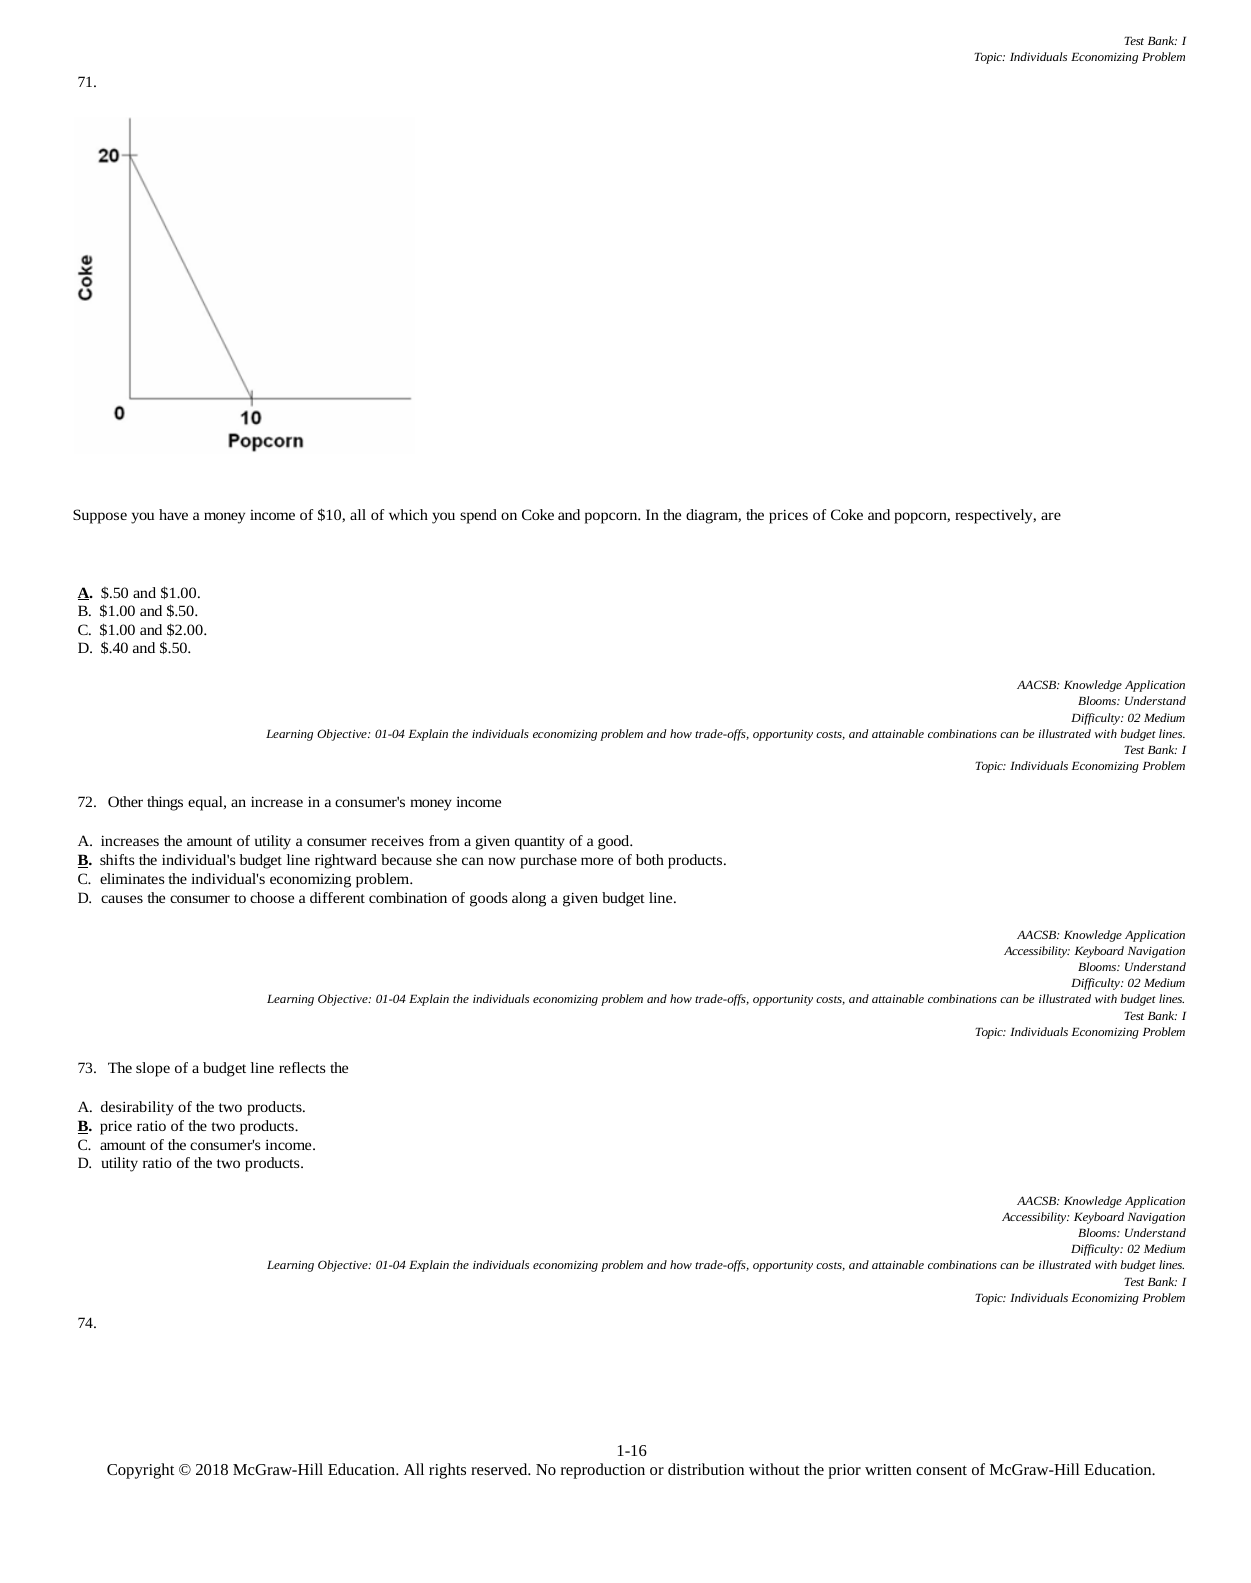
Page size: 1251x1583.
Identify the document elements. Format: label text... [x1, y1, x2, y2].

text Learning Objective: 01-04 Explain the individuals economizing problem and how trade-offs, opportunity costs, and attainable combinations can be illustrated with budget lines. [67, 992, 1186, 1007]
text Test Bank: I Topic: Individuals Economizing Problem [972, 743, 1186, 773]
picture [72, 110, 417, 457]
text 71. [77, 72, 1196, 90]
text Blooms: Understand Difficulty: 02 Medium [1068, 694, 1186, 725]
text B. price ratio of the two products. [77, 1117, 1196, 1135]
text A. $.50 and $1.00. B. $1.00 and $.50. C. $1.00 and $2.00. D. $.40 and $.50. [77, 583, 212, 657]
text AACSB: Knowledge Application Accessibility: Keyboard Navigation [999, 928, 1186, 958]
text Learning Objective: 01-04 Explain the individuals economizing problem and how trade-offs, opportunity costs, and attainable combinations can be illustrated with budget lines. [67, 1258, 1186, 1272]
list amount of the consumer's income. [77, 1136, 1196, 1154]
text Test Bank: I Topic: Individuals Economizing Problem [972, 1008, 1186, 1039]
text AACSB: Knowledge Application Accessibility: Keyboard Navigation [999, 1193, 1186, 1224]
text B. shifts the individual's budget line rightward because she can now purchase more of both products. [77, 851, 1196, 869]
text Blooms: Understand Difficulty: 02 Medium [1068, 960, 1186, 991]
text AACSB: Knowledge Application [67, 678, 1186, 692]
text 74. [77, 1314, 1196, 1332]
text Blooms: Understand Difficulty: 02 Medium [1068, 1226, 1186, 1256]
list Other things equal, an increase in a consumer's money income [77, 793, 1196, 811]
text Learning Objective: 01-04 Explain the individuals economizing problem and how trade-offs, opportunity costs, and attainable combinations can be illustrated with budget lines. [67, 726, 1186, 741]
list eliminates the individual's economizing problem. [77, 870, 1196, 888]
text Test Bank: I Topic: Individuals Economizing Problem [972, 33, 1186, 64]
text A. increases the amount of utility a consumer receives from a given quantity of a good. [77, 832, 1196, 850]
list utility ratio of the two products. [77, 1154, 1196, 1172]
text Test Bank: I Topic: Individuals Economizing Problem [972, 1274, 1186, 1305]
text Suppose you have a money income of $10, all of which you spend on Coke and popcorn. In the diagram, the prices of Coke and popcorn, respectively, are [72, 506, 1196, 524]
list causes the consumer to choose a different combination of goods along a given budget line. [77, 888, 1196, 906]
list The slope of a budget line reflects the [77, 1059, 1196, 1077]
text A. desirability of the two products. [77, 1098, 1196, 1116]
